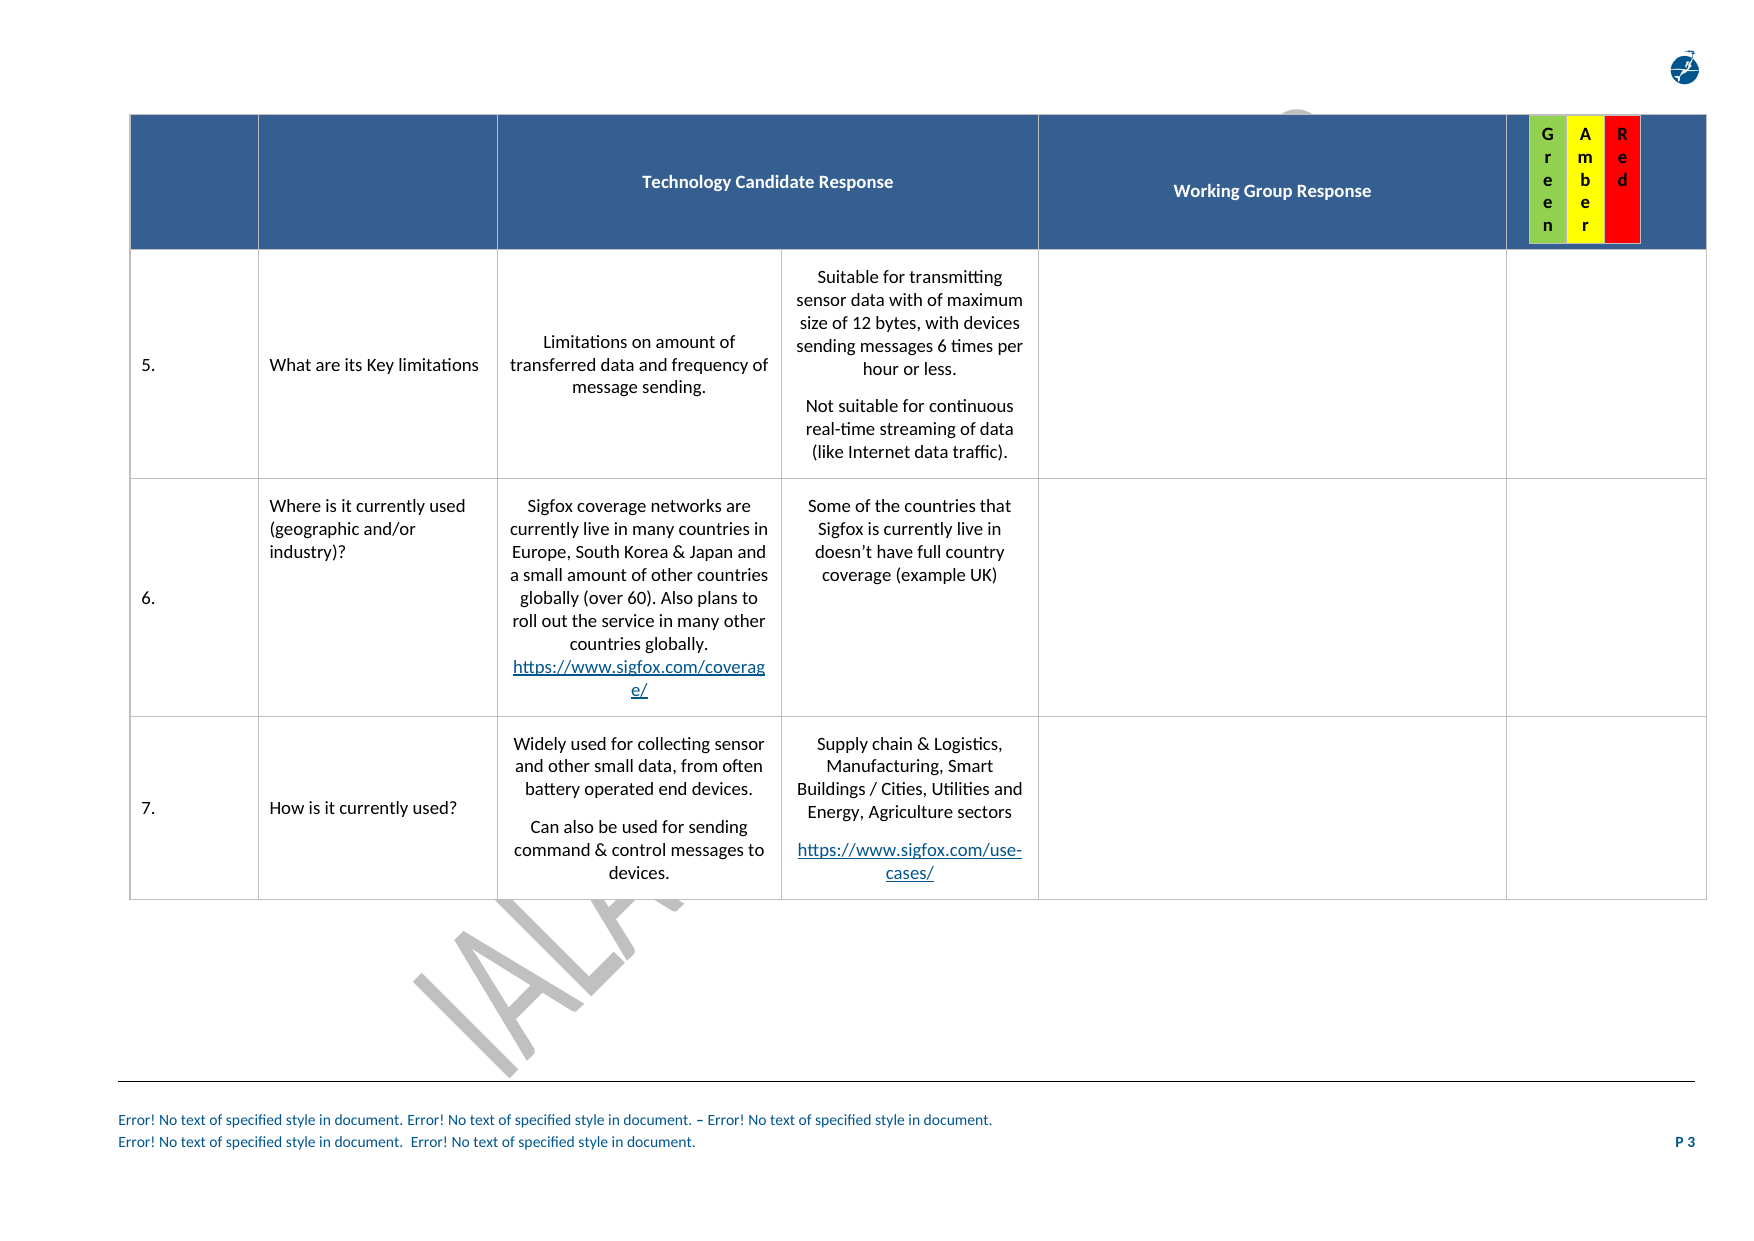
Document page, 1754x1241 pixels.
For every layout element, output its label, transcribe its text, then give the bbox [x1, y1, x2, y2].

table_cell Suitable for transmitting sensor data with of maximum size of 12 bytes, with devices sending messages 6 times per hour or less. Not suitable for continuous real-time streaming of data (like Internet data traffic). [782, 250, 1038, 478]
table_cell Limitations on amount of transferred data and frequency of message sending. [498, 250, 781, 478]
table_header Question [259, 115, 497, 249]
table_cell Supply chain & Logistics, Manufacturing, Smart Buildings / Cities, Utilities and Energy, Agriculture sectors https://www.sigfox.com/use-cases/ [782, 717, 1038, 899]
table_cell Sigfox coverage networks are currently live in many countries in Europe, South Korea & Japan and a small amount of other countries globally (over 60). Also plans to roll out the service in many other countries globally. https://www.sigfox.com/coverage/ [498, 479, 781, 716]
table_header [131, 115, 258, 249]
table_cell Some of the countries that Sigfox is currently live in doesn’t have full country coverage (example UK) [782, 479, 1038, 716]
table_cell [1507, 717, 1706, 899]
table_header [1507, 115, 1706, 249]
table_cell [131, 479, 258, 716]
table_cell [1039, 717, 1506, 899]
table_cell [1507, 250, 1706, 478]
table_cell [1039, 250, 1506, 478]
table_cell Where is it currently used (geographic and/or industry)? [259, 479, 497, 716]
table_cell [131, 250, 258, 478]
table_header Technology Candidate Response [498, 115, 1038, 249]
table_header Working Group Response [1039, 115, 1506, 249]
table_cell [1507, 479, 1706, 716]
table_cell What are its Key limitations [259, 250, 497, 478]
table_cell [1039, 479, 1506, 716]
table_cell Widely used for collecting sensor and other small data, from often battery operated end devices. Can also be used for sending command & control messages to devices. [498, 717, 781, 899]
table_cell How is it currently used? [259, 717, 497, 899]
table_cell [131, 717, 258, 899]
picture [1639, 0, 1754, 119]
